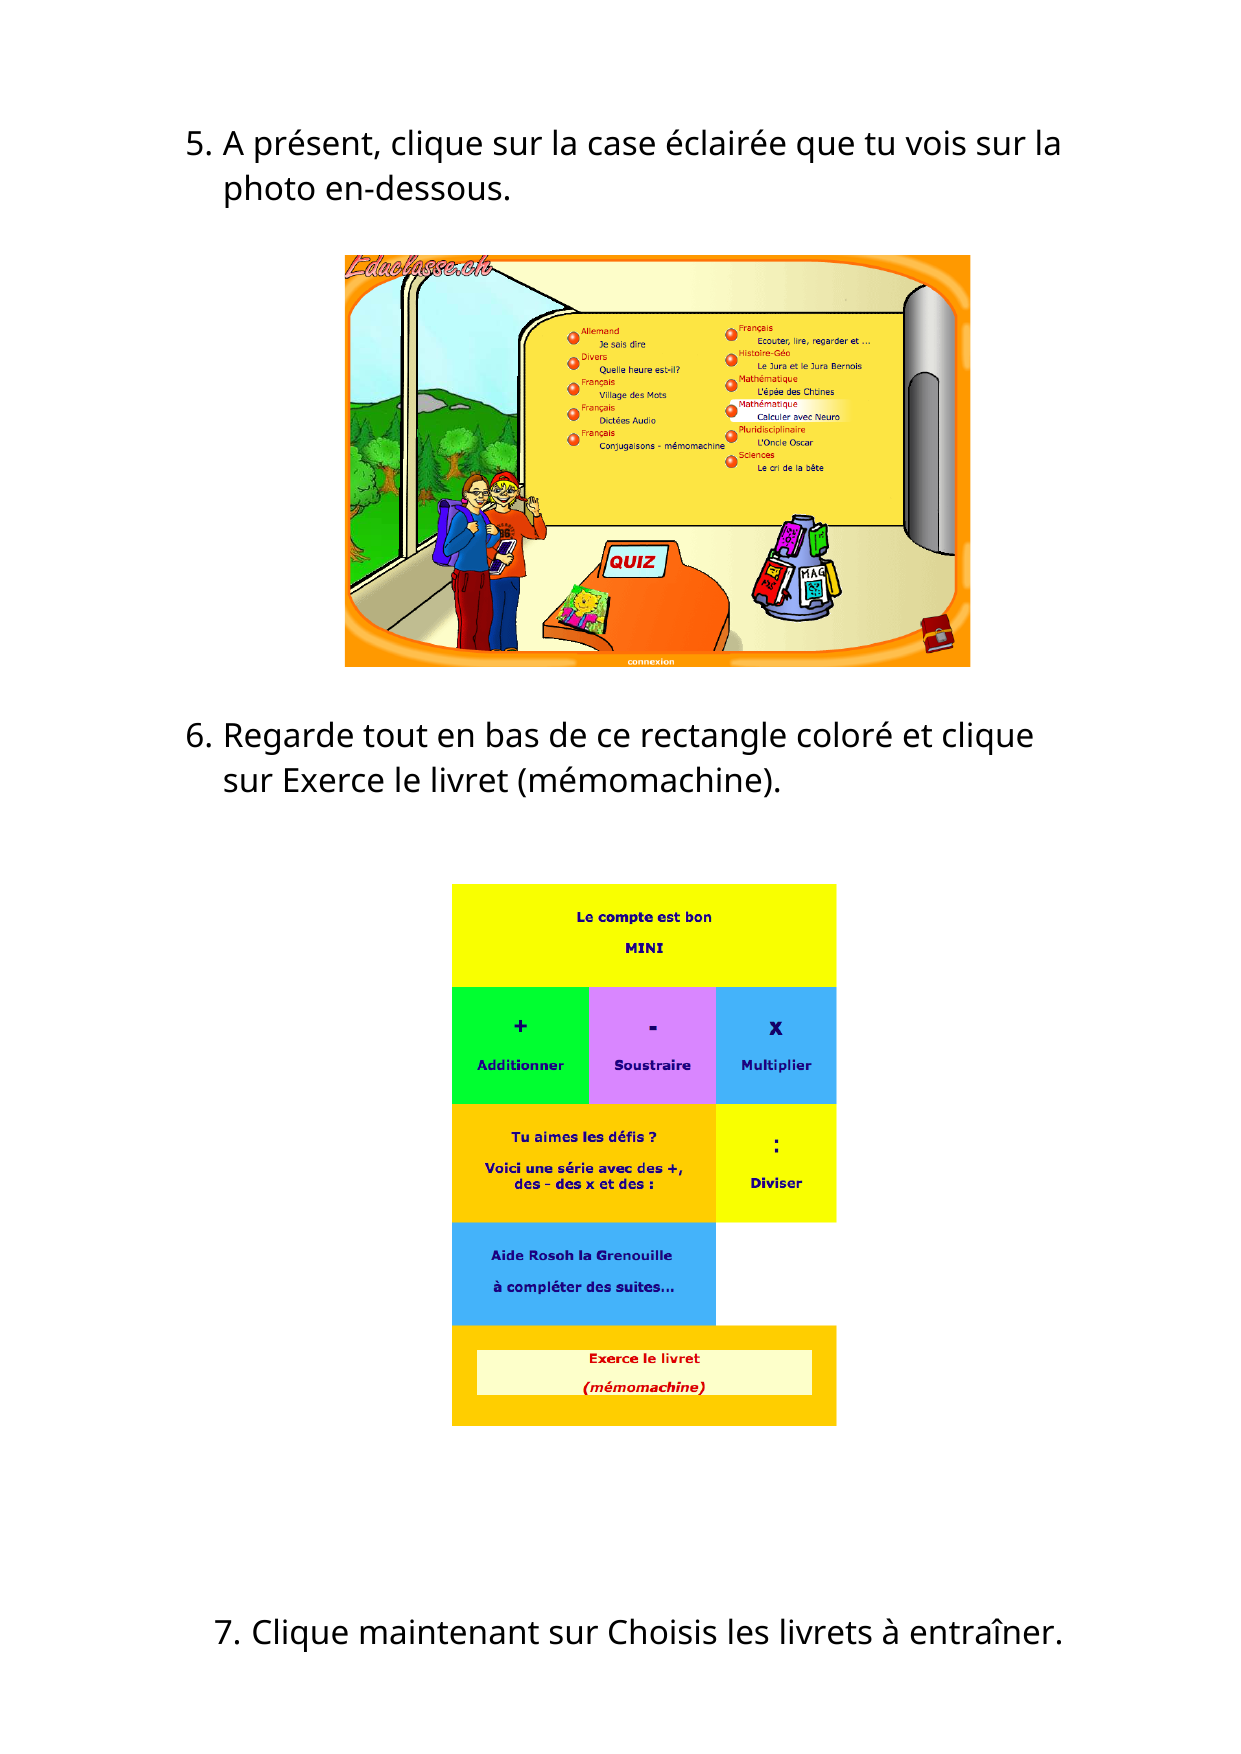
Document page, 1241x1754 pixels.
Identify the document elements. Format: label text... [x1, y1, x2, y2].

picture [432, 848, 846, 1428]
picture [344, 255, 971, 667]
list Regarde tout en bas de ce rectangle coloré et clique sur Exerce le livret (mémomachine). [185, 712, 1093, 803]
list Clique maintenant sur Choisis les livrets à entraîner. [185, 1609, 1093, 1654]
list A présent, clique sur la case éclairée que tu vois sur la photo en-dessous. [185, 119, 1093, 210]
